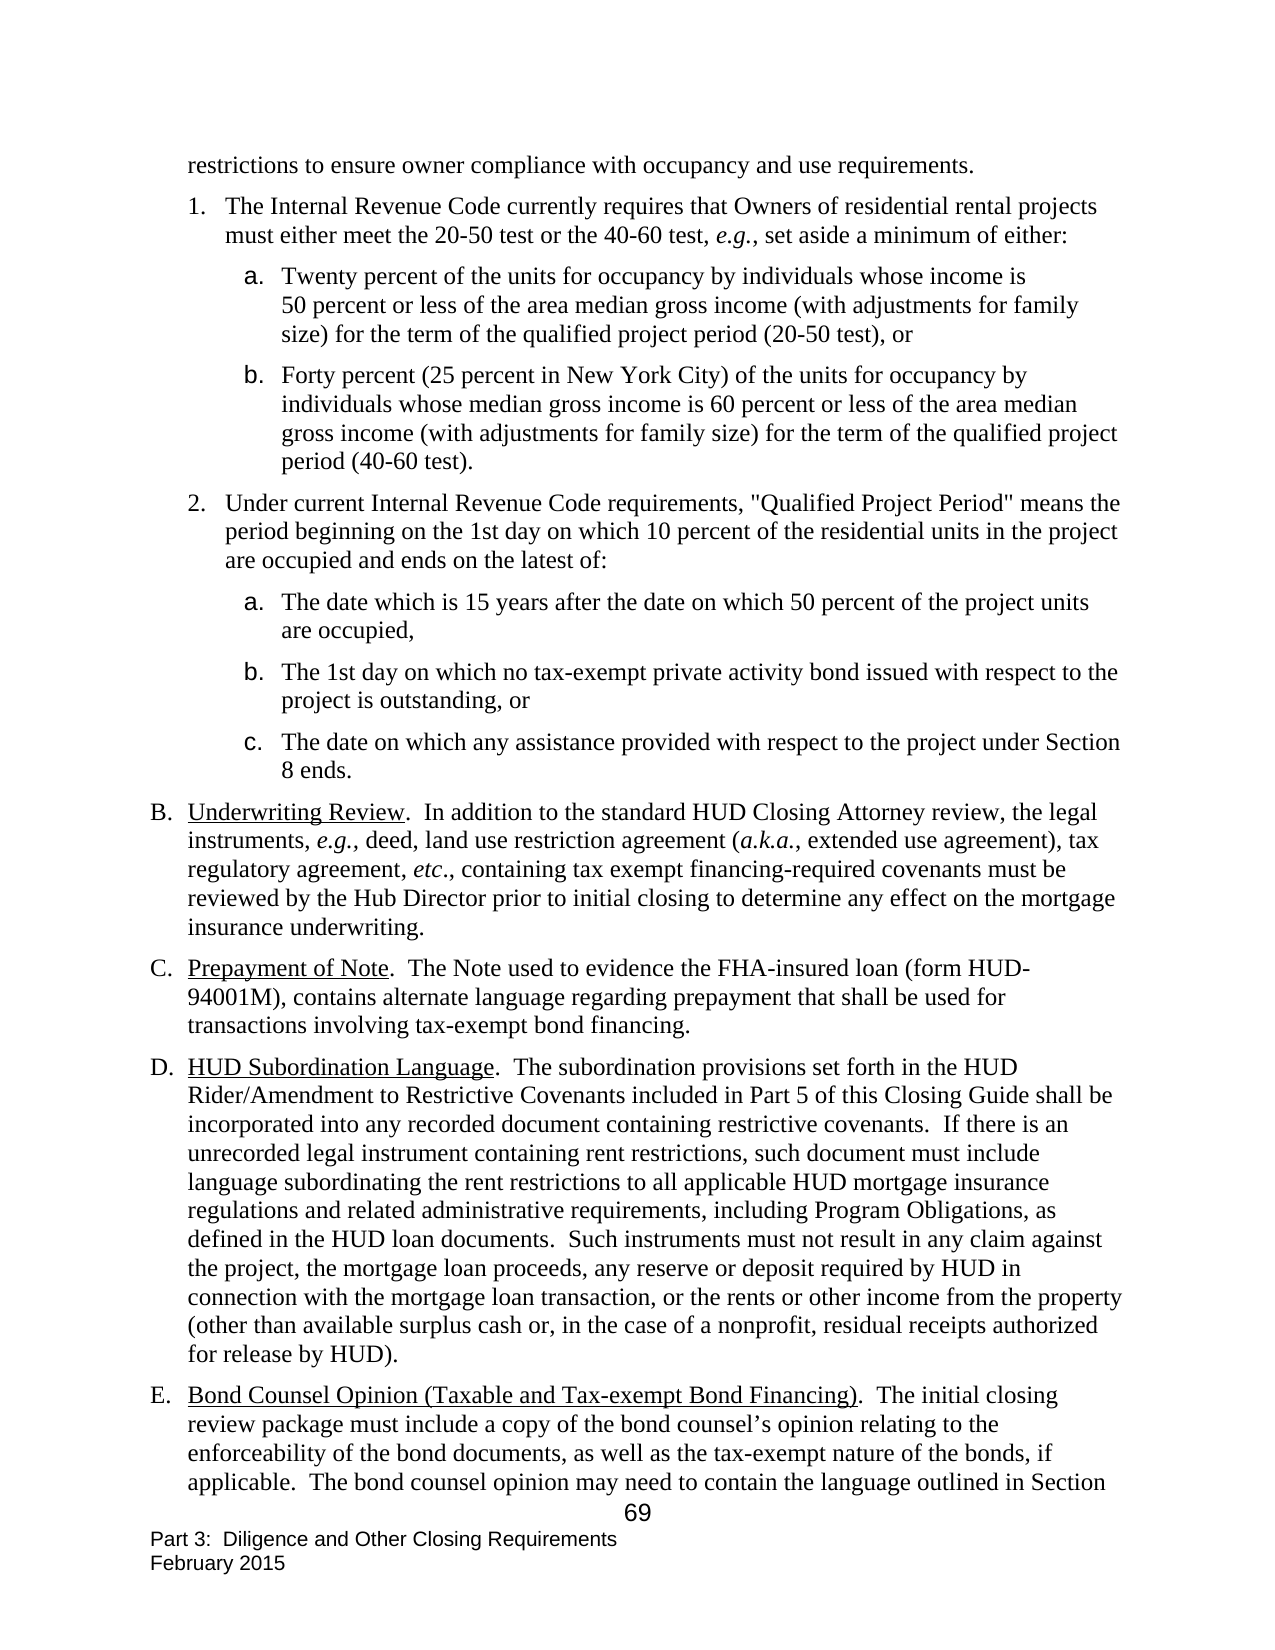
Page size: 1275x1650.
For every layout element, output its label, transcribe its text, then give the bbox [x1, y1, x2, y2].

subtitle Prepayment of Note. The Note used to evidence the FHA-insured loan (form HUD-94001M), contains alternate language regarding prepayment that shall be used for transactions involving tax-exempt bond financing. [150, 953, 1125, 1039]
subtitle The Internal Revenue Code currently requires that Owners of residential rental projects must either meet the 20-50 test or the 40-60 test, e.g., set aside a minimum of either: [187, 191, 1125, 249]
subtitle Twenty percent of the units for occupancy by individuals whose income is 50 percent or less of the area median gross income (with adjustments for family size) for the term of the qualified project period (20-50 test), or [244, 261, 1125, 348]
subtitle Forty percent (25 percent in New York City) of the units for occupancy by individuals whose median gross income is 60 percent or less of the area median gross income (with adjustments for family size) for the term of the qualified project period (40-60 test). [244, 360, 1125, 475]
subtitle The 1st day on which no tax-exempt private activity bond issued with respect to the project is outstanding, or [244, 657, 1125, 714]
subtitle Underwriting Review. In addition to the standard HUD Closing Attorney review, the legal instruments, e.g., deed, land use restriction agreement (a.k.a., extended use agreement), tax regulatory agreement, etc., containing tax exempt financing-required covenants must be reviewed by the Hub Director prior to initial closing to determine any effect on the mortgage insurance underwriting. [150, 797, 1125, 941]
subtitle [150, 1381, 1125, 1496]
subtitle Under current Internal Revenue Code requirements, "Qualified Project Period" means the period beginning on the 1st day on which 10 percent of the residential units in the project are occupied and ends on the latest of: [187, 488, 1125, 574]
subtitle The date on which any assistance provided with respect to the project under Section 8 ends. [244, 727, 1125, 784]
subtitle HUD Subordination Language. The subordination provisions set forth in the HUD Rider/Amendment to Restrictive Covenants included in Part 5 of this Closing Guide shall be incorporated into any recorded document containing restrictive covenants. If there is an unrecorded legal instrument containing rent restrictions, such document must include language subordinating the rent restrictions to all applicable HUD mortgage insurance regulations and related administrative requirements, including Program Obligations, as defined in the HUD loan documents. Such instruments must not result in any claim against the project, the mortgage loan proceeds, any reserve or deposit required by HUD in connection with the mortgage loan transaction, or the rents or other income from the property (other than available surplus cash or, in the case of a nonprofit, residual receipts authorized for release by HUD). [150, 1052, 1125, 1368]
subtitle The date which is 15 years after the date on which 50 percent of the project units are occupied, [244, 586, 1125, 644]
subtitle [150, 150, 1125, 179]
